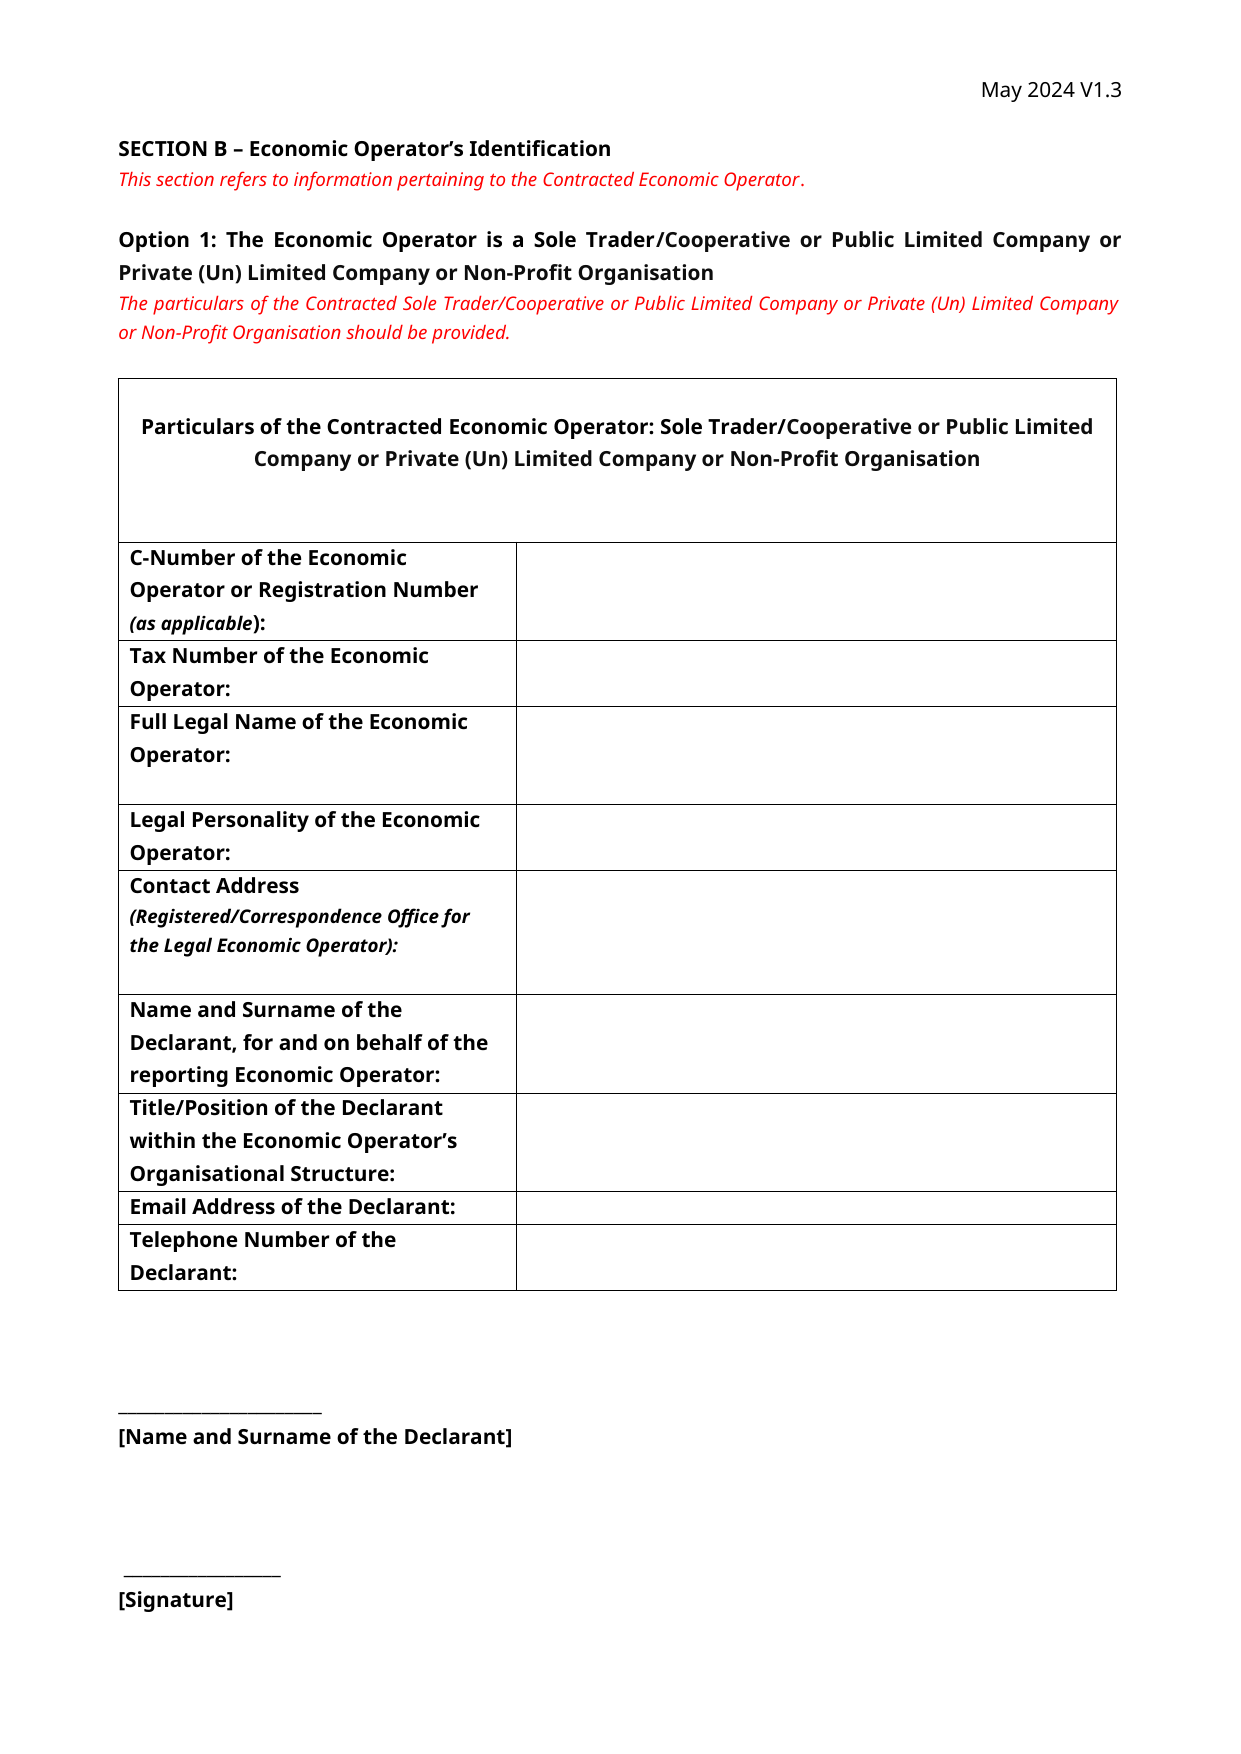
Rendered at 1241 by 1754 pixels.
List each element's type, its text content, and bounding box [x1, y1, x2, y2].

table_cell Tax Number of the Economic Operator: [119, 641, 516, 706]
text _________________ [118, 1552, 1122, 1581]
table_cell C-Number of the Economic Operator or Registration Number (as applicable): [119, 543, 516, 640]
text This section refers to information pertaining to the Contracted Economic Operator. [118, 167, 1122, 192]
table_cell Telephone Number of the Declarant: [119, 1225, 516, 1290]
table_cell [517, 805, 1116, 870]
text ______________________ [Name and Surname of the Declarant] [118, 1389, 1122, 1450]
table_cell [517, 1225, 1116, 1290]
table_header Particulars of the Contracted Economic Operator: Sole Trader/Cooperative or Public Limited Company or Private (Un) Limited Company or Non-Profit Organisation [119, 379, 1116, 542]
table_cell [517, 707, 1116, 804]
table_cell Contact Address (Registered/Correspondence Office for the Legal Economic Operator): [119, 871, 516, 994]
table_cell [517, 1094, 1116, 1191]
table_cell Name and Surname of the Declarant, for and on behalf of the reporting Economic Operator: [119, 995, 516, 1092]
table_cell Legal Personality of the Economic Operator: [119, 805, 516, 870]
table_cell [517, 1192, 1116, 1224]
text The particulars of the Contracted Sole Trader/Cooperative or Public Limited Company or Private (Un) Limited Company or Non-Profit Organisation should be provided. [118, 290, 1122, 345]
table_cell Full Legal Name of the Economic Operator: [119, 707, 516, 804]
table_cell [517, 871, 1116, 994]
table_cell Email Address of the Declarant: [119, 1192, 516, 1224]
text SECTION B – Economic Operator’s Identification [118, 134, 1122, 162]
table_cell [517, 995, 1116, 1092]
table_cell [517, 543, 1116, 640]
text Option 1: The Economic Operator is a Sole Trader/Cooperative or Public Limited Company or Private (Un) Limited Company or Non-Profit Organisation [118, 225, 1122, 286]
table_cell [517, 641, 1116, 706]
table_cell Title/Position of the Declarant within the Economic Operator’s Organisational Structure: [119, 1094, 516, 1191]
text [Signature] [118, 1585, 1122, 1643]
